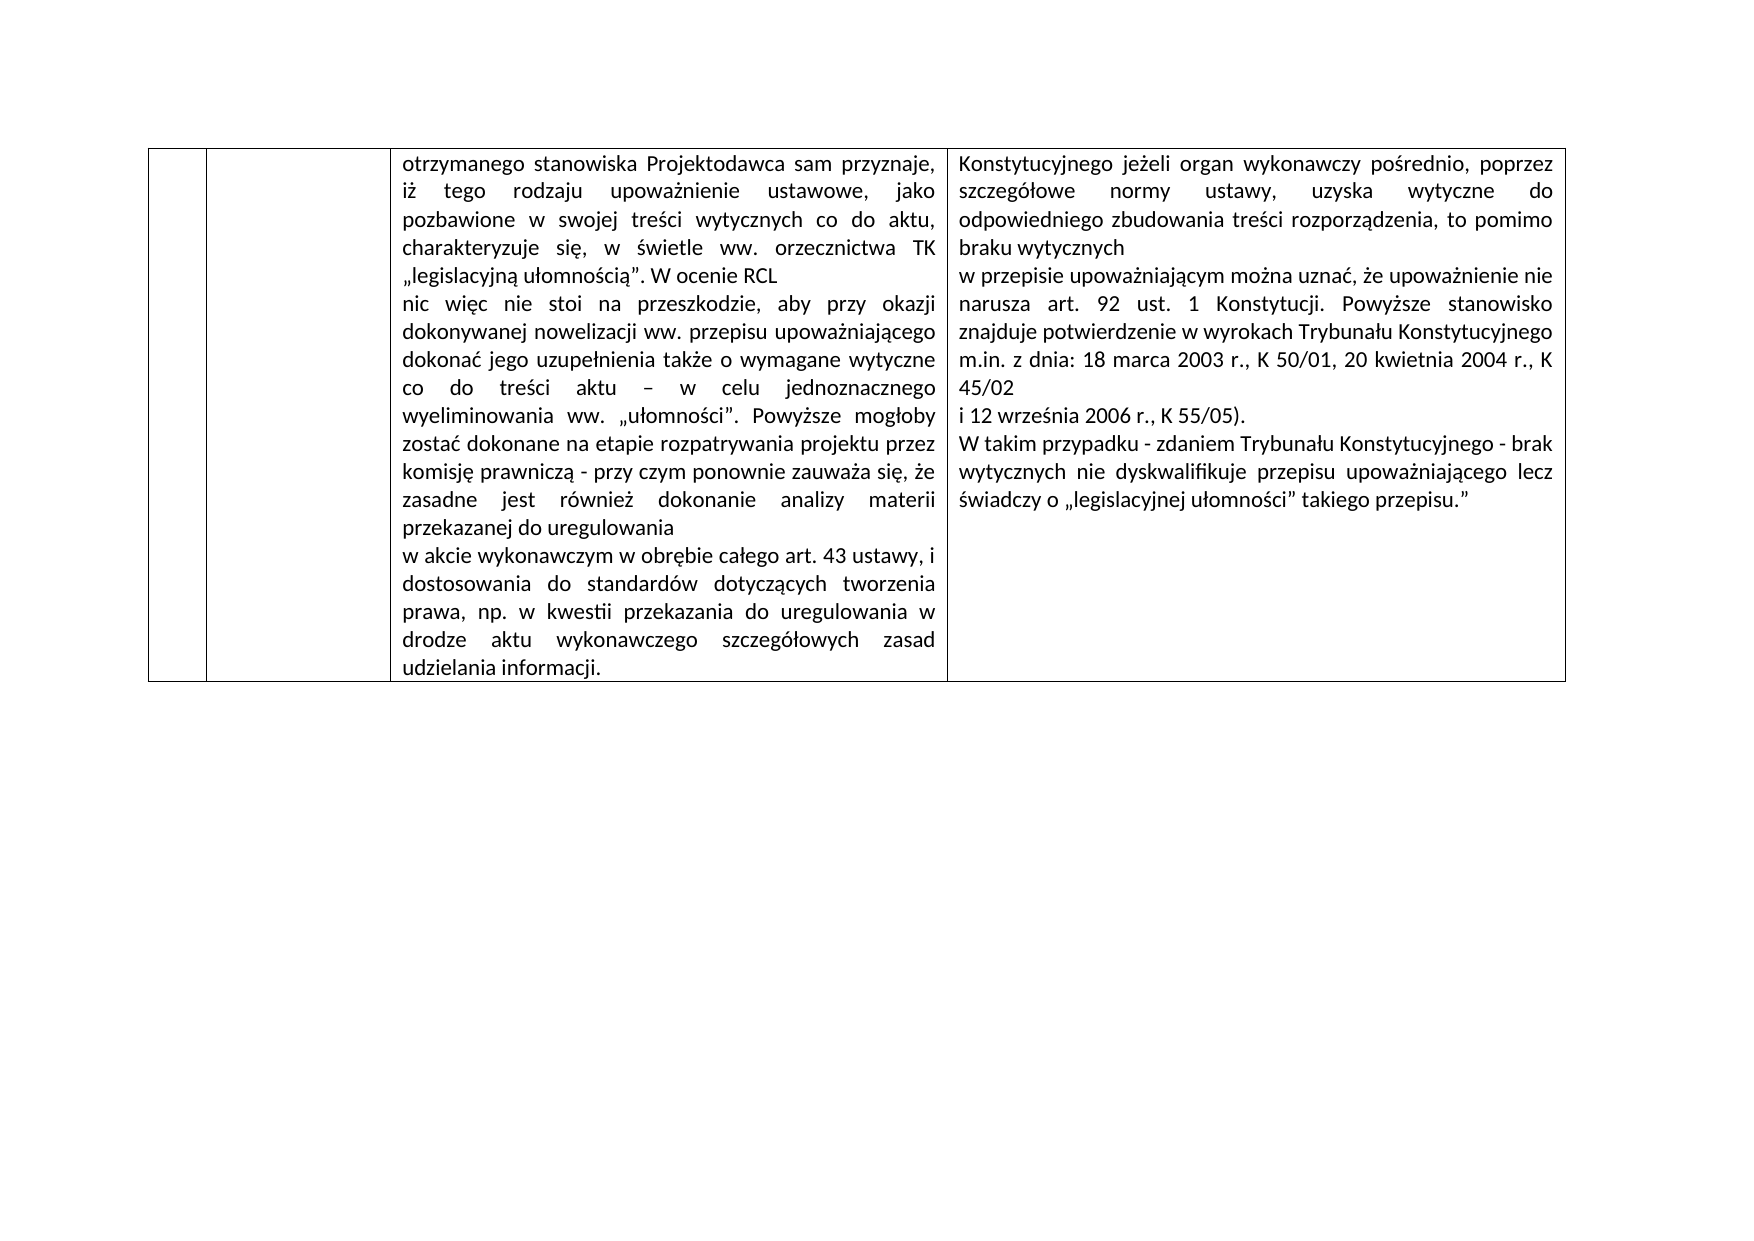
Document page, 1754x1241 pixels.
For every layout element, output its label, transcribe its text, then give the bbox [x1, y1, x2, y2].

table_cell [391, 149, 947, 681]
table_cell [948, 149, 1565, 681]
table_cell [207, 149, 390, 681]
table_cell 3. [149, 149, 206, 681]
